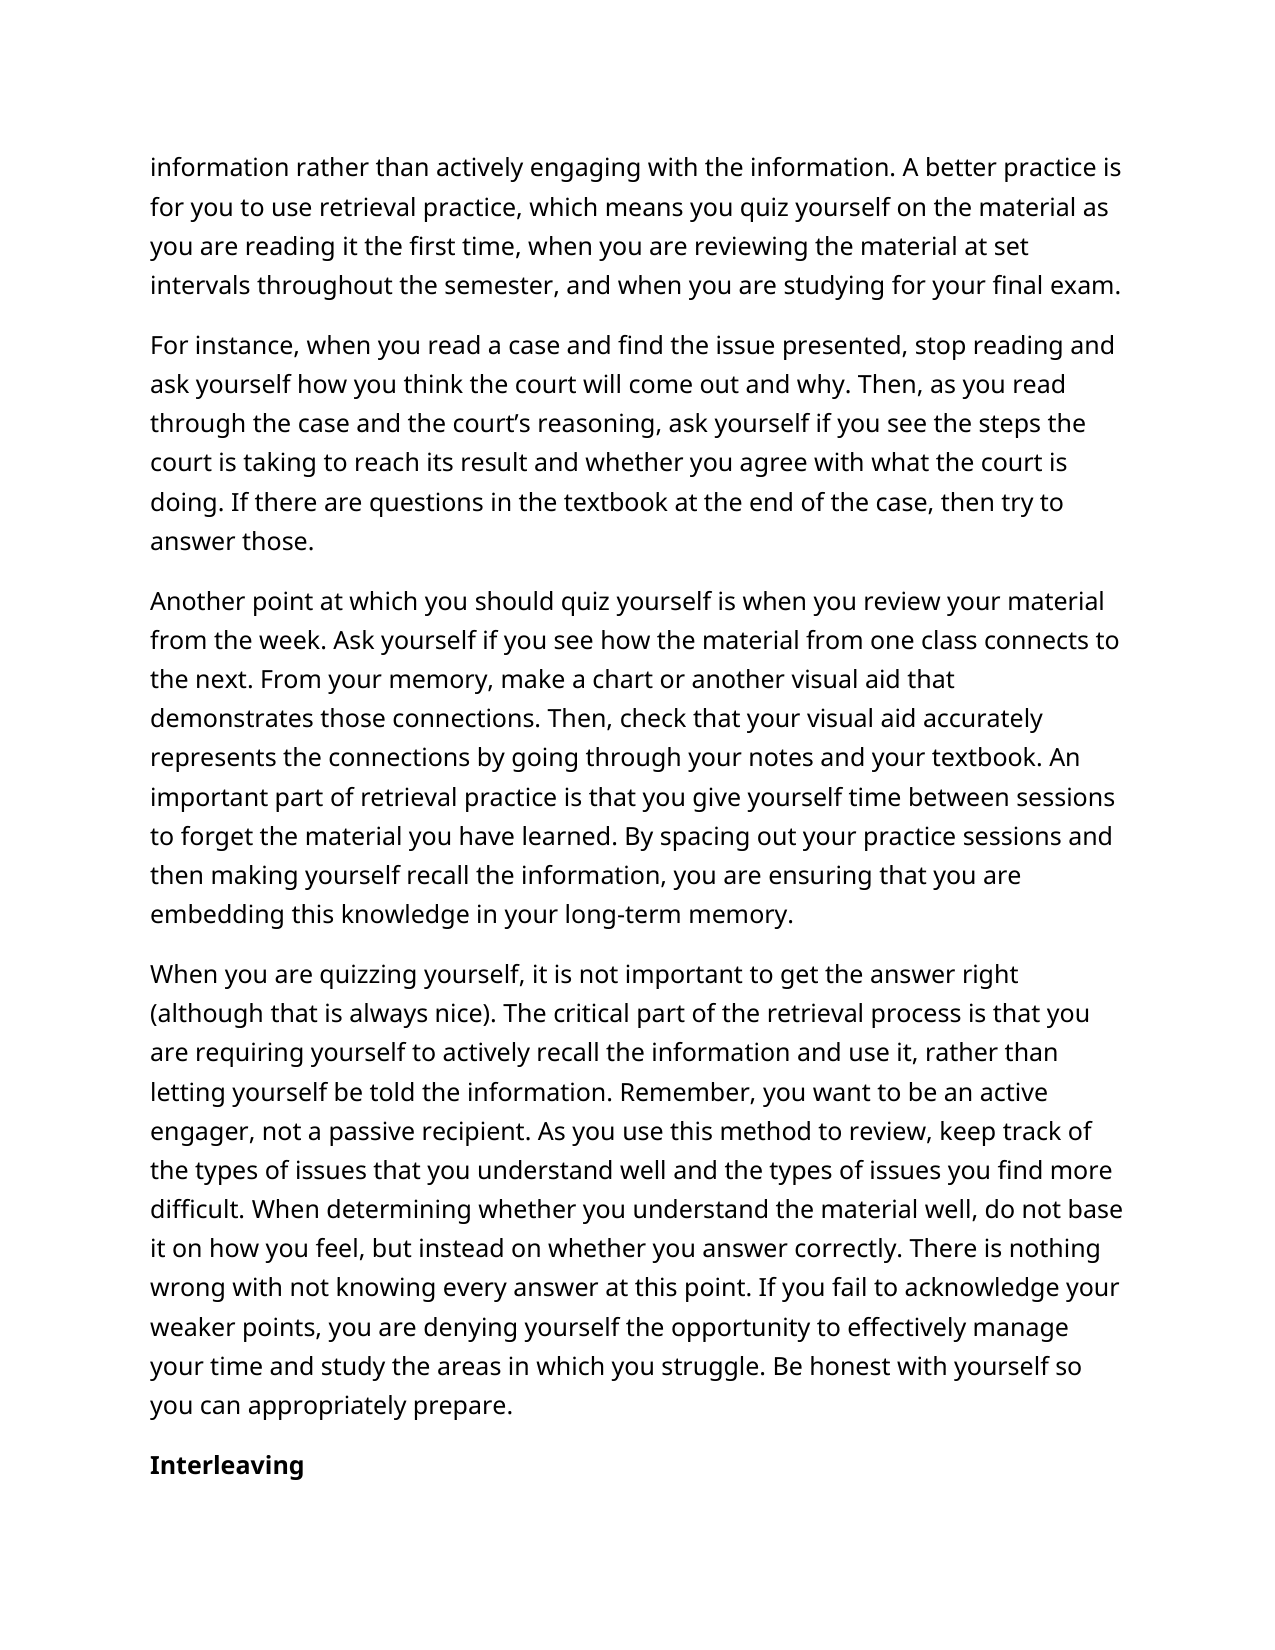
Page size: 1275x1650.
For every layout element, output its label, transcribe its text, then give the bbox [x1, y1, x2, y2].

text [150, 150, 1125, 302]
text When you are quizzing yourself, it is not important to get the answer right (although that is always nice). The critical part of the retrieval process is that you are requiring yourself to actively recall the information and use it, rather than letting yourself be told the information. Remember, you want to be an active engager, not a passive recipient. As you use this method to review, keep track of the types of issues that you understand well and the types of issues you find more difficult. When determining whether you understand the material well, do not base it on how you feel, but instead on whether you answer correctly. There is nothing wrong with not knowing every answer at this point. If you fail to acknowledge your weaker points, you are denying yourself the opportunity to effectively manage your time and study the areas in which you struggle. Be honest with yourself so you can appropriately prepare. [150, 957, 1125, 1422]
text For instance, when you read a case and find the issue presented, stop reading and ask yourself how you think the court will come out and why. Then, as you read through the case and the court’s reasoning, ask yourself if you see the steps the court is taking to reach its result and whether you agree with what the court is doing. If there are questions in the textbook at the end of the case, then try to answer those. [150, 327, 1125, 557]
text Another point at which you should quiz yourself is when you review your material from the week. Ask yourself if you see how the material from one class connects to the next. From your memory, make a chart or another visual aid that demonstrates those connections. Then, check that your visual aid accurately represents the connections by going through your notes and your textbook. An important part of retrieval practice is that you give yourself time between sessions to forget the material you have learned. By spacing out your practice sessions and then making yourself recall the information, you are ensuring that you are embedding this knowledge in your long-term memory. [150, 583, 1125, 931]
subtitle Interleaving [150, 1447, 1125, 1482]
